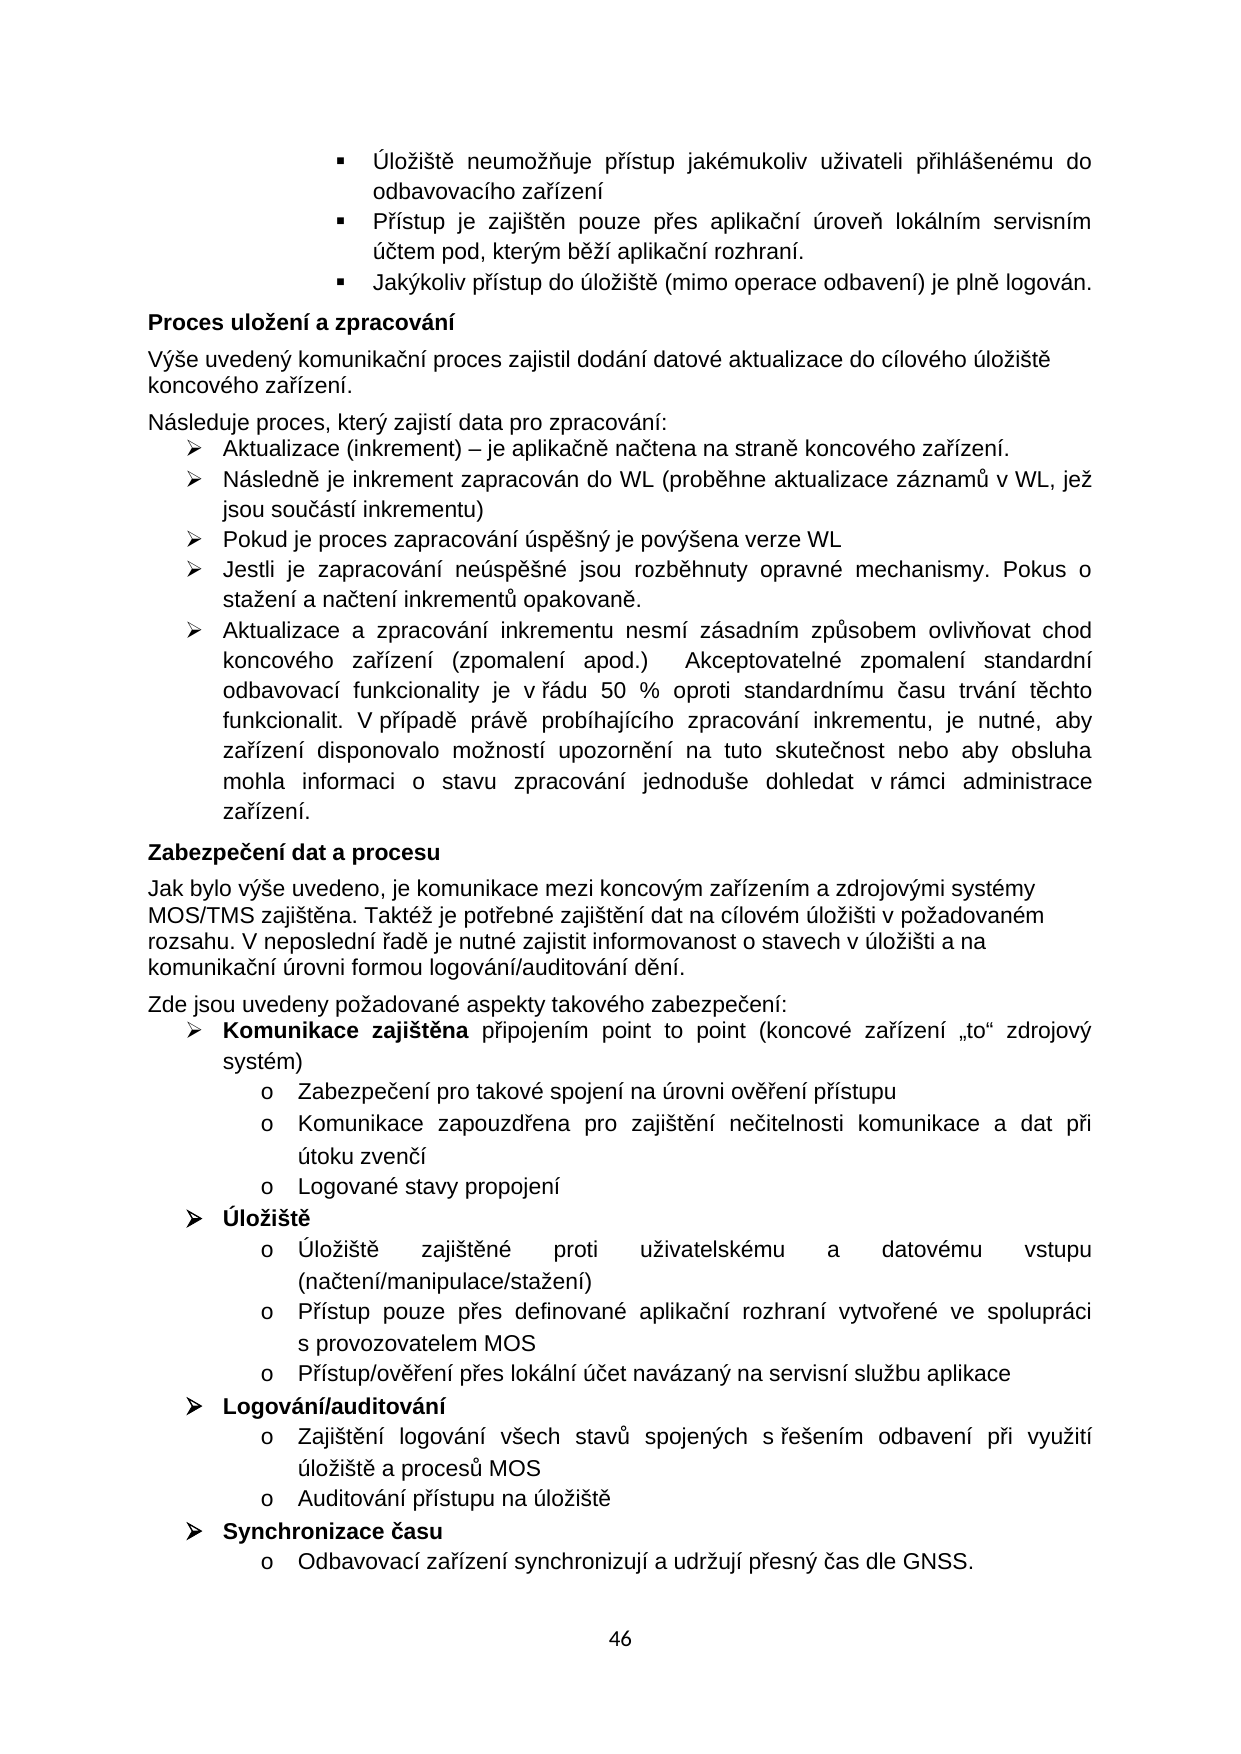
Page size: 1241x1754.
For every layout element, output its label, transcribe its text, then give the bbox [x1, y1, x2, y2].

list Zabezpečení pro takové spojení na úrovni ověření přístupu [260, 1078, 1092, 1106]
list Odbavovací zařízení synchronizují a udržují přesný čas dle GNSS. [260, 1548, 1092, 1576]
list Přístup pouze přes definované aplikační rozhraní vytvořené ve spolupráci s provozovatelem MOS [260, 1298, 1092, 1356]
list Úložiště neumožňuje přístup jakémukoliv uživateli přihlášenému do odbavovacího zařízení [335, 148, 1092, 204]
list Následně je inkrement zapracován do WL (proběhne aktualizace záznamů v WL, jež jsou součástí inkrementu) [185, 466, 1092, 522]
list Úložiště zajištěné proti uživatelskému a datovému vstupu (načtení/manipulace/stažení) [260, 1236, 1092, 1294]
list Komunikace zajištěna připojením point to point (koncové zařízení „to“ zdrojový systém) [185, 1017, 1092, 1074]
list Aktualizace a zpracování inkrementu nesmí zásadním způsobem ovlivňovat chod koncového zařízení (zpomalení apod.) Akceptovatelné zpomalení standardní odbavovací funkcionality je v řádu 50 % oproti standardnímu času trvání těchto funkcionalit. V případě právě probíhajícího zpracování inkrementu, je nutné, aby zařízení disponovalo možností upozornění na tuto skutečnost nebo aby obsluha mohla informaci o stavu zpracování jednoduše dohledat v rámci administrace zařízení. [185, 617, 1092, 824]
list Aktualizace (inkrement) – je aplikačně načtena na straně koncového zařízení. [185, 435, 1092, 462]
text Následuje proces, který zajistí data pro zpracování: [148, 409, 1092, 435]
text Proces uložení a zpracování [148, 309, 1092, 336]
text Výše uvedený komunikační proces zajistil dodání datové aktualizace do cílového úložiště koncového zařízení. [148, 346, 1092, 399]
list Zajištění logování všech stavů spojených s řešením odbavení při využití úložiště a procesů MOS [260, 1423, 1092, 1482]
list Úložiště [185, 1205, 1092, 1232]
list Logování/auditování [185, 1393, 1092, 1419]
list Synchronizace času [185, 1518, 1092, 1544]
list Přístup/ověření přes lokální účet navázaný na servisní službu aplikace [260, 1360, 1092, 1389]
list Přístup je zajištěn pouze přes aplikační úroveň lokálním servisním účtem pod, kterým běží aplikační rozhraní. [335, 208, 1092, 265]
list Jestli je zapracování neúspěšné jsou rozběhnuty opravné mechanismy. Pokus o stažení a načtení inkrementů opakovaně. [185, 556, 1092, 613]
text Zde jsou uvedeny požadované aspekty takového zabezpečení: [148, 991, 1092, 1017]
list Logované stavy propojení [260, 1173, 1092, 1201]
text Zabezpečení dat a procesu [148, 838, 1092, 865]
text Jak bylo výše uvedeno, je komunikace mezi koncovým zařízením a zdrojovými systémy MOS/TMS zajištěna. Taktéž je potřebné zajištění dat na cílovém úložišti v požadovaném rozsahu. V neposlední řadě je nutné zajistit informovanost o stavech v úložišti a na komunikační úrovni formou logování/auditování dění. [148, 875, 1092, 981]
list Pokud je proces zapracování úspěšný je povýšena verze WL [185, 526, 1092, 552]
list Jakýkoliv přístup do úložiště (mimo operace odbavení) je plně logován. [335, 268, 1092, 295]
list Komunikace zapouzdřena pro zajištění nečitelnosti komunikace a dat při útoku zvenčí [260, 1110, 1092, 1169]
list Auditování přístupu na úložiště [260, 1485, 1092, 1514]
